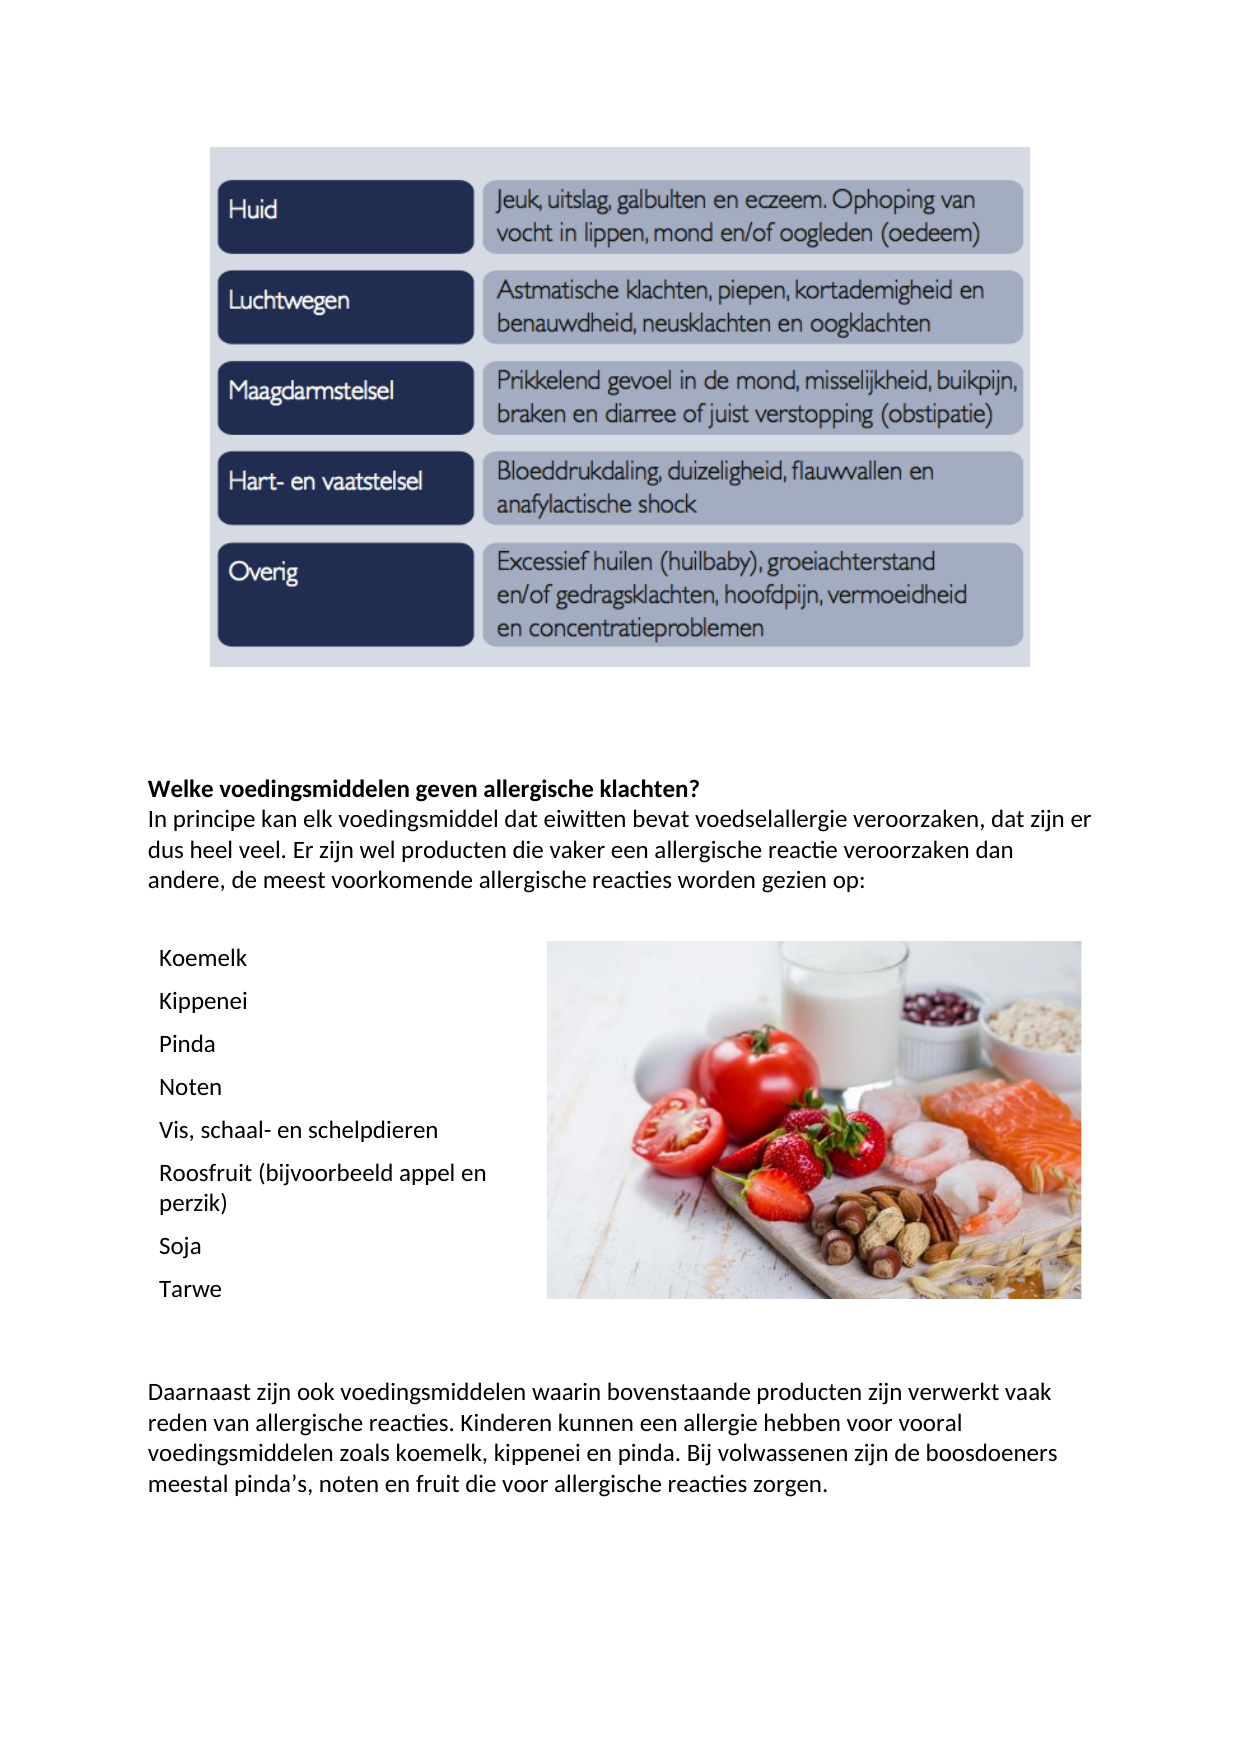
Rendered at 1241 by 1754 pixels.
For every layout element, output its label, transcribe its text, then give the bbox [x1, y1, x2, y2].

text Daarnaast zijn ook voedingsmiddelen waarin bovenstaande producten zijn verwerkt vaak reden van allergische reacties. Kinderen kunnen een allergie hebben voor vooral voedingsmiddelen zoals koemelk, kippenei en pinda. Bij volwassenen zijn de boosdoeners meestal pinda’s, noten en fruit die voor allergische reacties zorgen. [148, 1376, 1093, 1498]
table_header [536, 942, 1093, 1317]
picture [546, 941, 1082, 1299]
table_header Koemelk Kippenei Pinda Noten Vis, schaal- en schelpdieren Roosfruit (bijvoorbeeld appel en perzik) Soja Tarwe [148, 942, 536, 1317]
subtitle Welke voedingsmiddelen geven allergische klachten? In principe kan elk voedingsmiddel dat eiwitten bevat voedselallergie veroorzaken, dat zijn er dus heel veel. Er zijn wel producten die vaker een allergische reactie veroorzaken dan andere, de meest voorkomende allergische reacties worden gezien op: [148, 773, 1093, 895]
